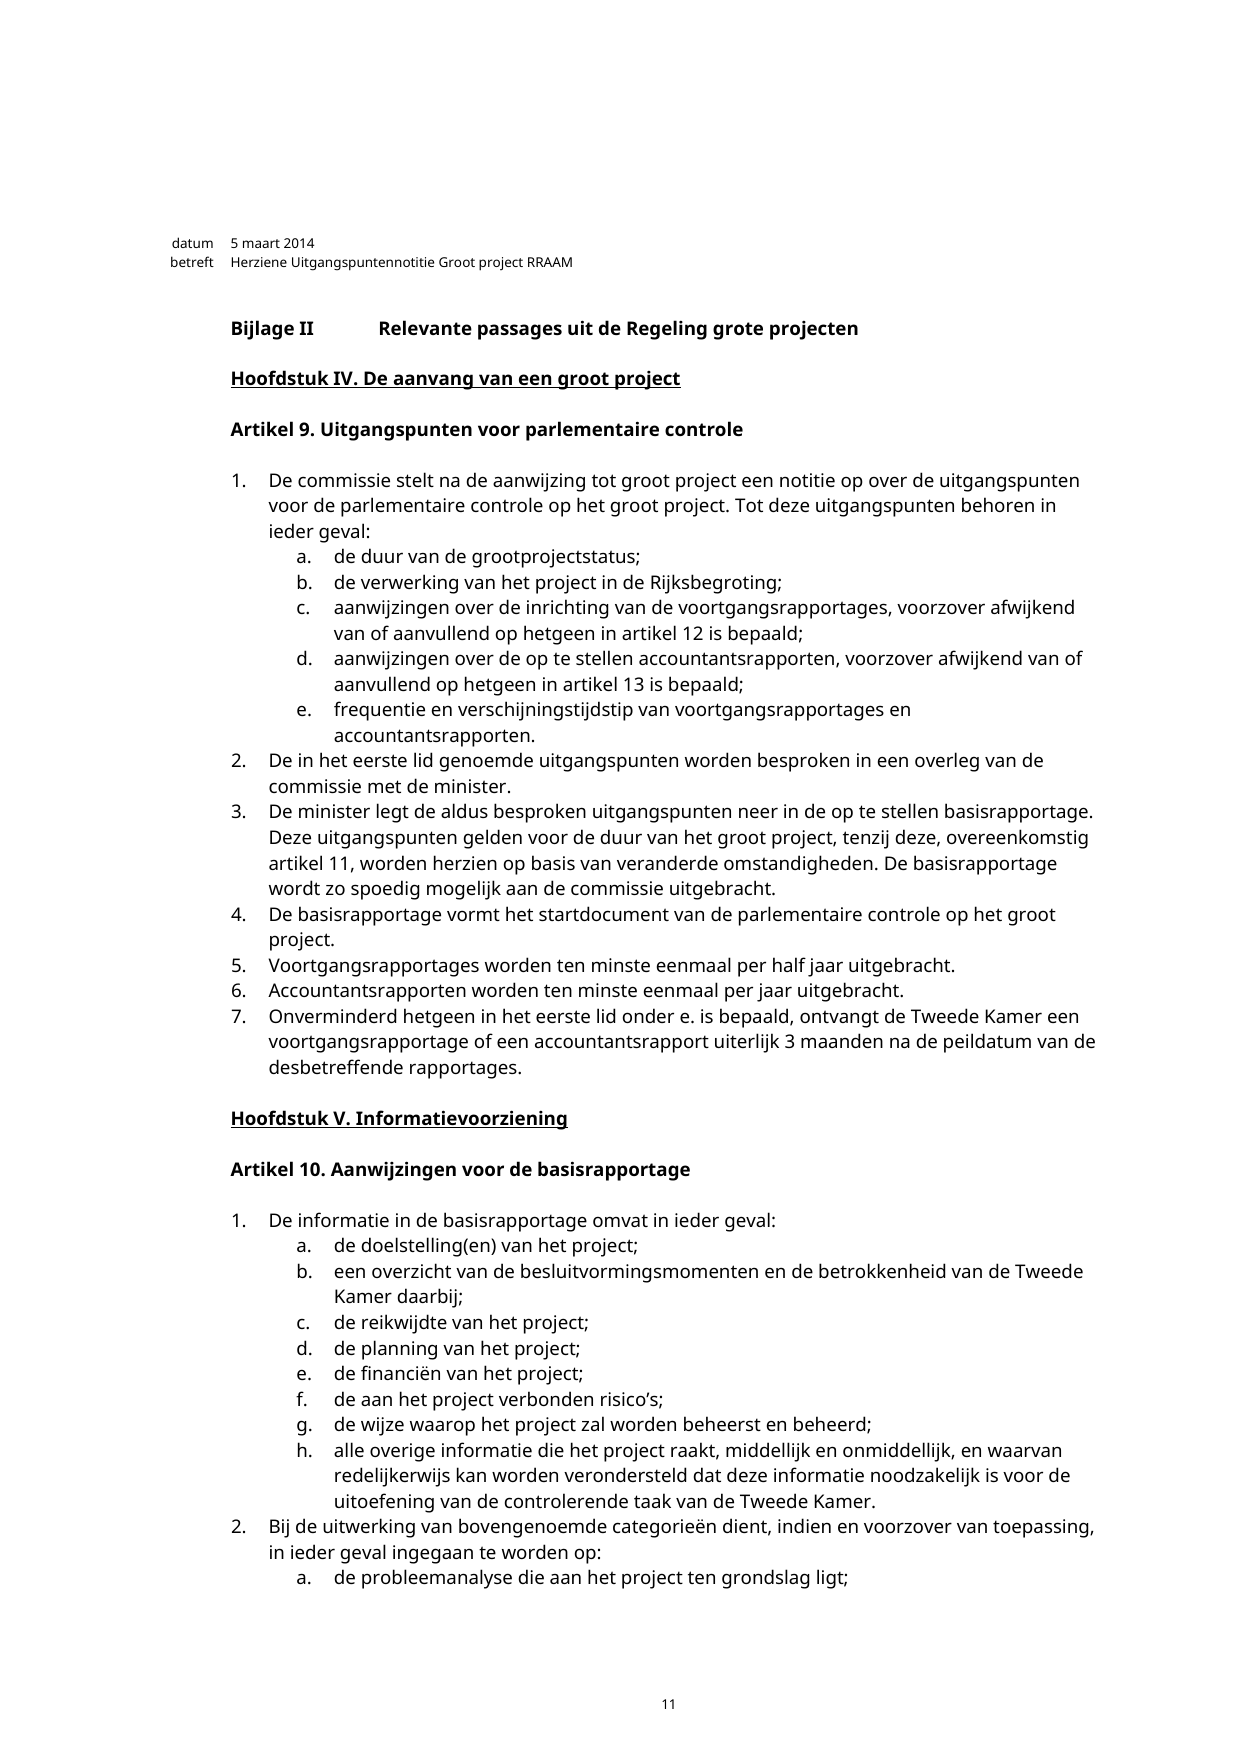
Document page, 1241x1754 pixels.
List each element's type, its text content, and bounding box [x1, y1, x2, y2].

list de financiën van het project; [296, 1360, 1098, 1386]
list de planning van het project; [296, 1335, 1098, 1360]
list frequentie en verschijningstijdstip van voortgangsrapportages en accountantsrapporten. [296, 697, 1098, 748]
list de doelstelling(en) van het project; [296, 1233, 1098, 1258]
text Hoofdstuk IV. De aanvang van een groot project [230, 365, 1098, 391]
list aanwijzingen over de inrichting van de voortgangsrapportages, voorzover afwijkend van of aanvullend op hetgeen in artikel 12 is bepaald; [296, 595, 1098, 646]
list Voortgangsrapportages worden ten minste eenmaal per half jaar uitgebracht. [231, 952, 1098, 977]
text Artikel 9. Uitgangspunten voor parlementaire controle [230, 416, 1098, 442]
list een overzicht van de besluitvormingsmomenten en de betrokkenheid van de Tweede Kamer daarbij; [296, 1258, 1098, 1309]
list De minister legt de aldus besproken uitgangspunten neer in de op te stellen basisrapportage. Deze uitgangspunten gelden voor de duur van het groot project, tenzij deze, overeenkomstig artikel 11, worden herzien op basis van veranderde omstandigheden. De basisrapportage wordt zo spoedig mogelijk aan de commissie uitgebracht. [231, 799, 1098, 901]
list Onverminderd hetgeen in het eerste lid onder e. is bepaald, ontvangt de Tweede Kamer een voortgangsrapportage of een accountantsrapport uiterlijk 3 maanden na de peildatum van de desbetreffende rapportages. [231, 1003, 1098, 1079]
list De informatie in de basisrapportage omvat in ieder geval: [231, 1207, 1098, 1233]
list de aan het project verbonden risico’s; [296, 1386, 1098, 1411]
list Bij de uitwerking van bovengenoemde categorieën dient, indien en voorzover van toepassing, in ieder geval ingegaan te worden op: [231, 1513, 1098, 1564]
subtitle Bijlage II Relevante passages uit de Regeling grote projecten [230, 293, 1098, 341]
list aanwijzingen over de op te stellen accountantsrapporten, voorzover afwijkend van of aanvullend op hetgeen in artikel 13 is bepaald; [296, 646, 1098, 697]
list de probleemanalyse die aan het project ten grondslag ligt; [296, 1564, 1098, 1590]
list de duur van de grootprojectstatus; [296, 544, 1098, 569]
list alle overige informatie die het project raakt, middellijk en onmiddellijk, en waarvan redelijkerwijs kan worden verondersteld dat deze informatie noodzakelijk is voor de uitoefening van de controlerende taak van de Tweede Kamer. [296, 1437, 1098, 1513]
text Artikel 10. Aanwijzingen voor de basisrapportage [230, 1156, 1098, 1182]
list de wijze waarop het project zal worden beheerst en beheerd; [296, 1411, 1098, 1437]
list de verwerking van het project in de Rijksbegroting; [296, 569, 1098, 595]
text Hoofdstuk V. Informatievoorziening [230, 1105, 1098, 1131]
list Accountantsrapporten worden ten minste eenmaal per jaar uitgebracht. [231, 977, 1098, 1003]
list De in het eerste lid genoemde uitgangspunten worden besproken in een overleg van de commissie met de minister. [231, 748, 1098, 799]
list De commissie stelt na de aanwijzing tot groot project een notitie op over de uitgangspunten voor de parlementaire controle op het groot project. Tot deze uitgangspunten behoren in ieder geval: [231, 467, 1098, 544]
list de reikwijdte van het project; [296, 1309, 1098, 1335]
list De basisrapportage vormt het startdocument van de parlementaire controle op het groot project. [231, 901, 1098, 952]
